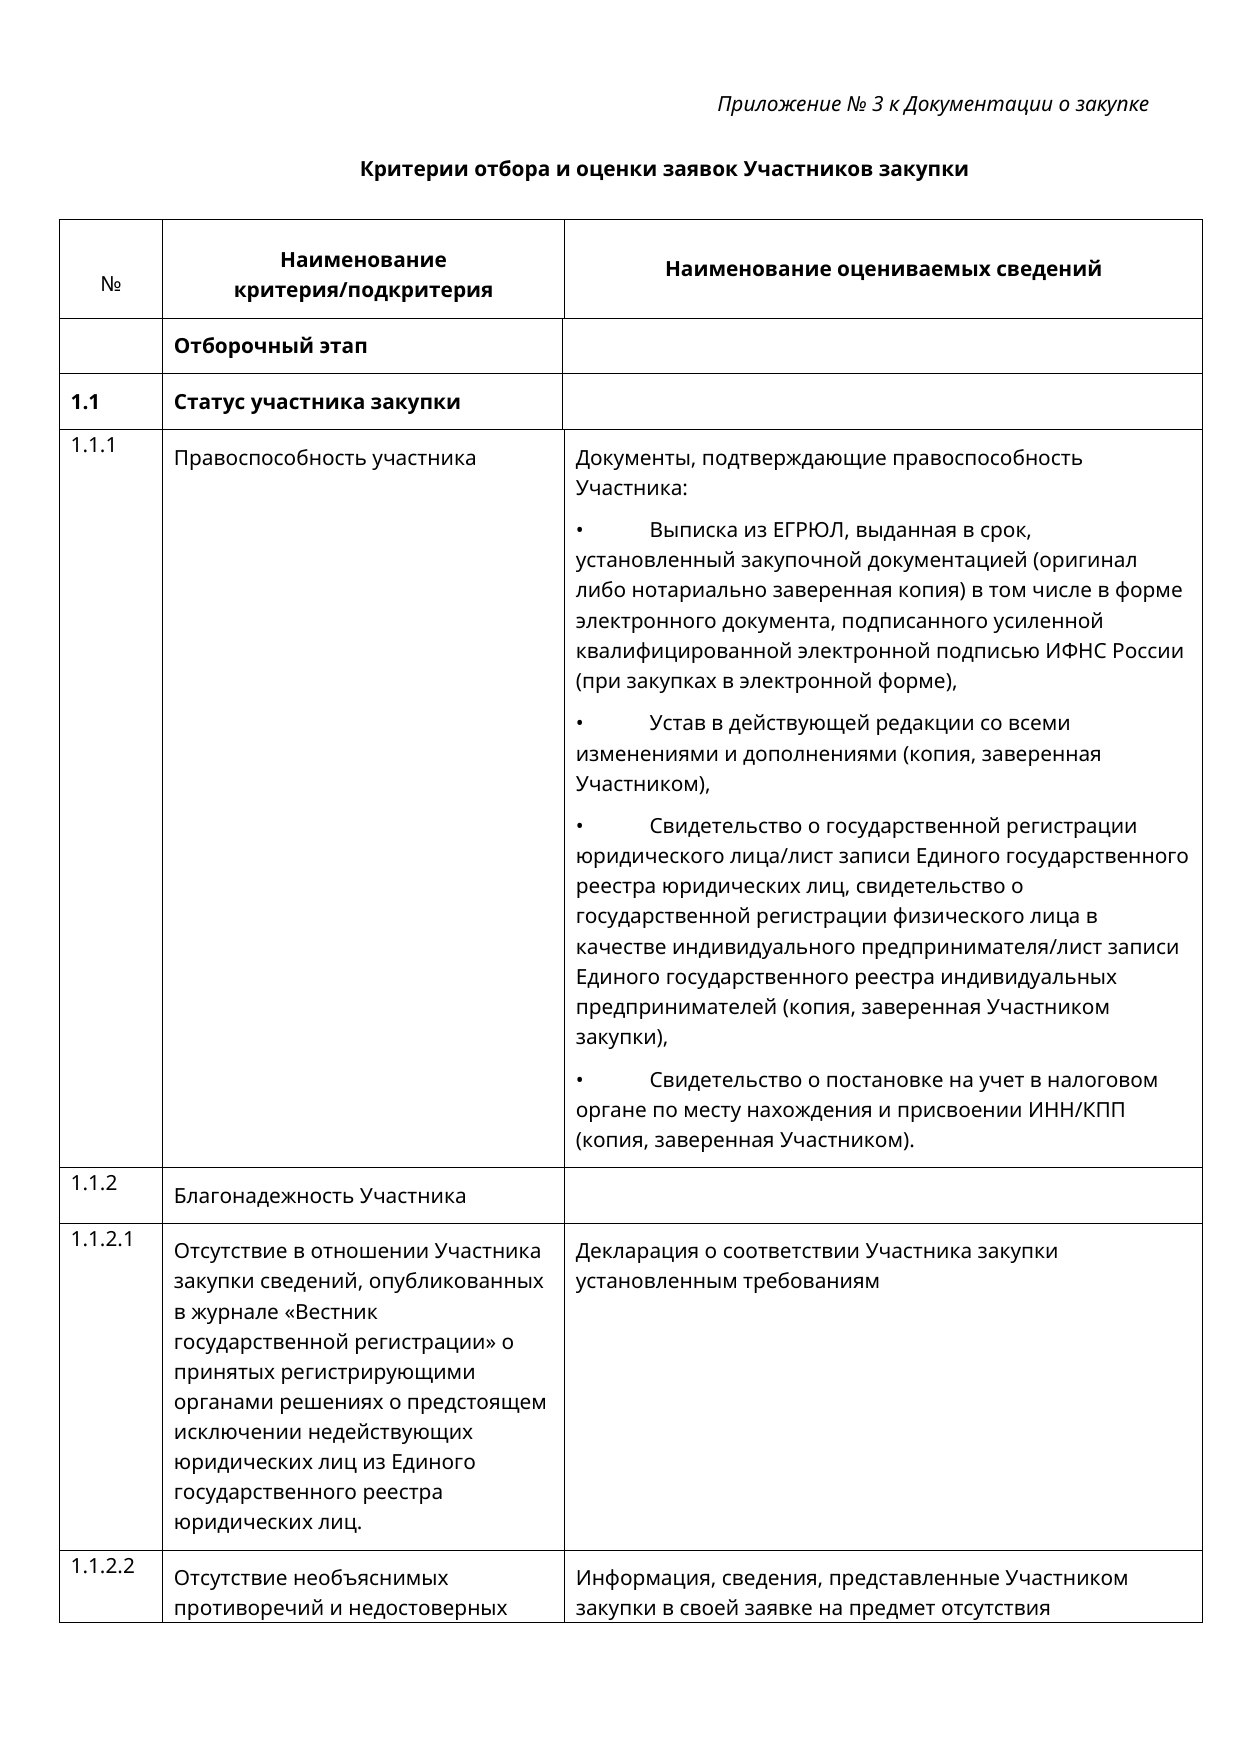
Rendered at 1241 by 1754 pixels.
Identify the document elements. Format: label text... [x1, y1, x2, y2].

table_cell [563, 374, 1202, 429]
table_header № [60, 220, 162, 317]
table_cell Статус участника закупки [163, 374, 562, 429]
table_cell Правоспособность участника [163, 430, 564, 1167]
table_cell Документы, подтверждающие правоспособность Участника: • Выписка из ЕГРЮЛ, выданная в срок, установленный закупочной документацией (оригинал либо нотариально заверенная копия) в том числе в форме электронного документа, подписанного усиленной квалифицированной электронной подписью ИФНС России (при закупках в электронной форме), • Устав в действующей редакции со всеми изменениями и дополнениями (копия, заверенная Участником), • Свидетельство о государственной регистрации юридического лица/лист записи Единого государственного реестра юридических лиц, свидетельство о государственной регистрации физического лица в качестве индивидуального предпринимателя/лист записи Единого государственного реестра индивидуальных предпринимателей (копия, заверенная Участником закупки), • Свидетельство о постановке на учет в налоговом органе по месту нахождения и присвоении ИНН/КПП (копия, заверенная Участником). [565, 430, 1202, 1167]
table_header Наименование оцениваемых сведений [565, 220, 1202, 317]
table_cell 1.1.2 [60, 1168, 162, 1223]
table_cell Отборочный этап [163, 319, 562, 373]
list Критерии отбора и оценки заявок Участников закупки [177, 154, 1152, 182]
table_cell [163, 1551, 564, 1622]
table_cell [565, 1168, 1202, 1223]
table_cell [60, 319, 162, 373]
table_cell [565, 1551, 1202, 1622]
table_cell Благонадежность Участника [163, 1168, 564, 1223]
table_cell 1.1.1 [60, 430, 162, 1167]
table_cell [563, 319, 1202, 373]
table_cell 1.1 [60, 374, 162, 429]
table_cell 1.1.2.1 [60, 1224, 162, 1550]
list Приложение № 3 к Документации о закупке [252, 89, 1152, 117]
table_cell 1.1.2.2 [60, 1551, 162, 1622]
table_cell Отсутствие в отношении Участника закупки сведений, опубликованных в журнале «Вестник государственной регистрации» о принятых регистрирующими органами решениях о предстоящем исключении недействующих юридических лиц из Единого государственного реестра юридических лиц. [163, 1224, 564, 1550]
table_cell Декларация о соответствии Участника закупки установленным требованиям [565, 1224, 1202, 1550]
table_header Наименование критерия/подкритерия [163, 220, 564, 317]
